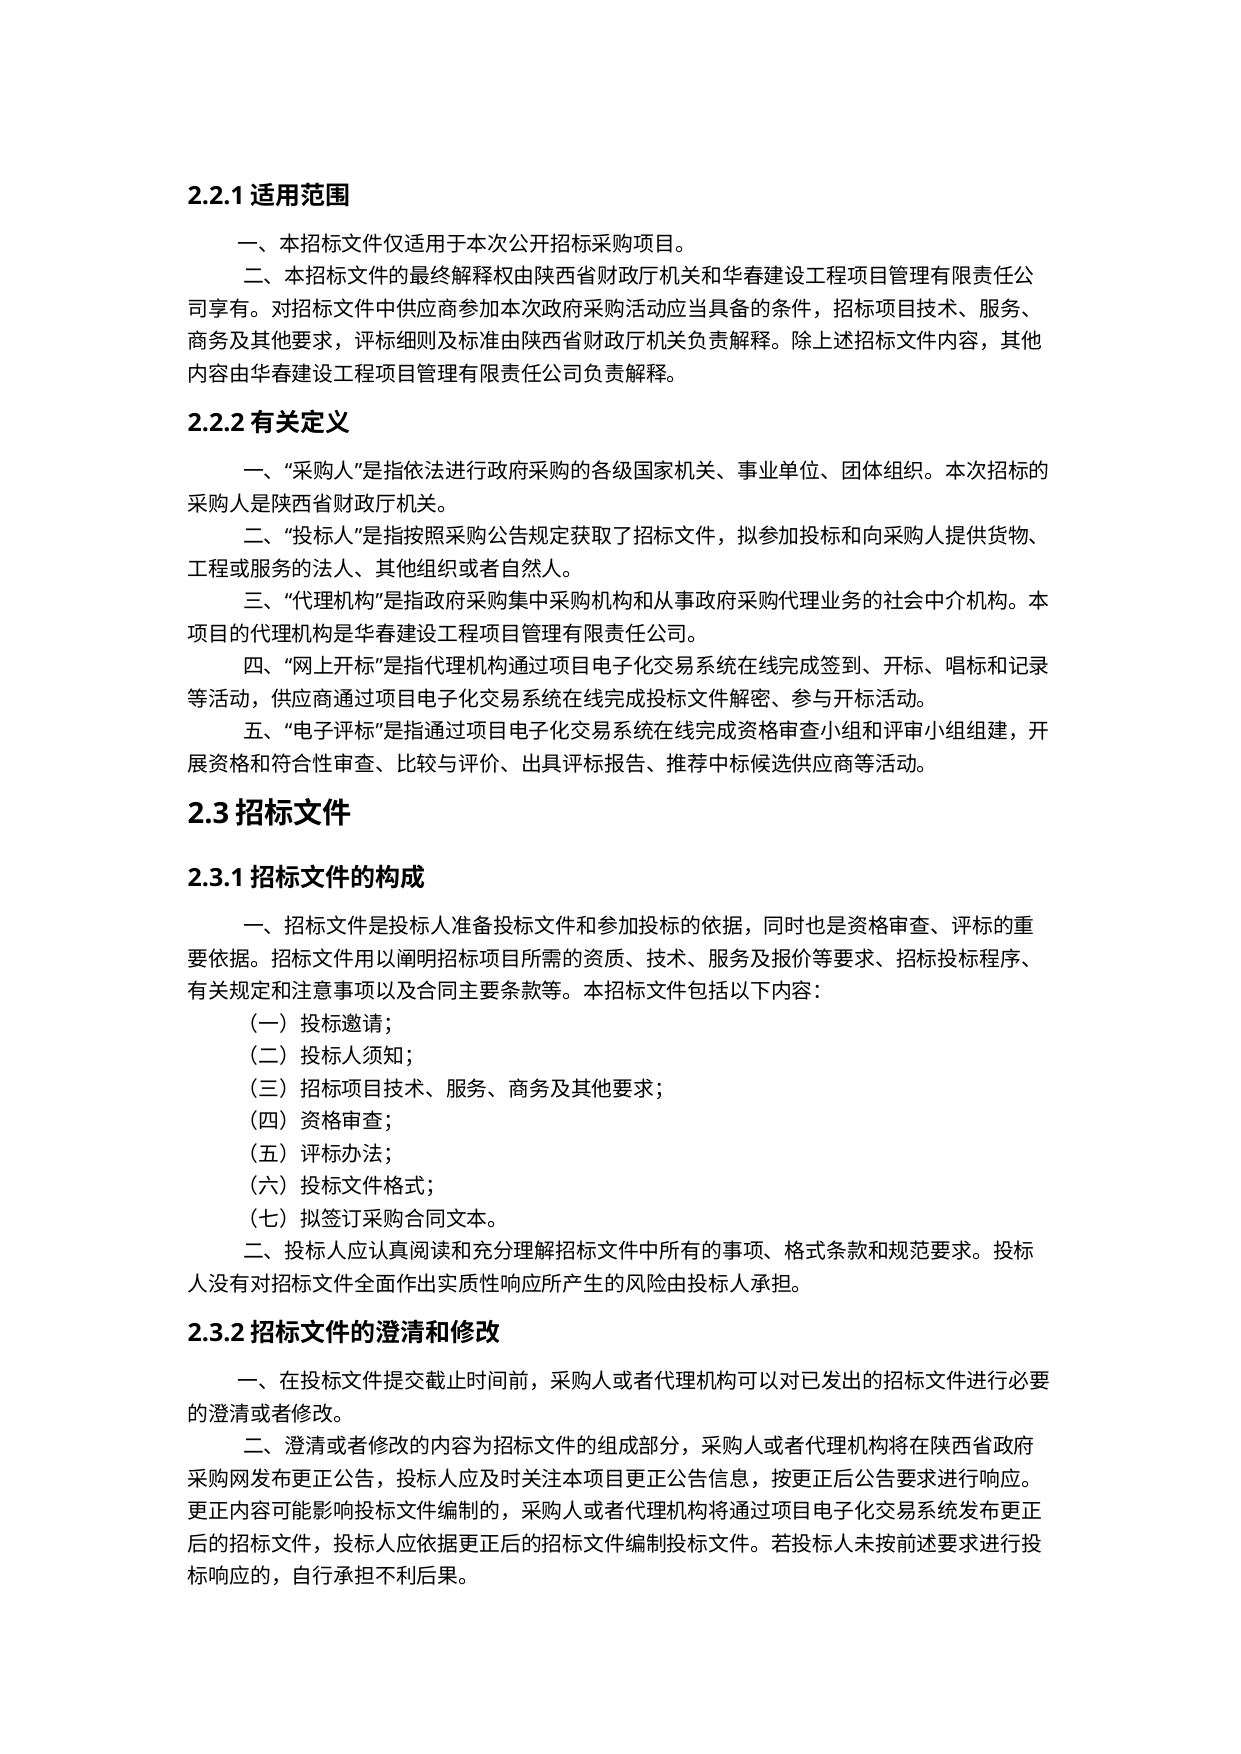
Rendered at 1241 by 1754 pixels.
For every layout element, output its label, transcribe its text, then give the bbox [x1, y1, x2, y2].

text 2.3.2招标文件的澄清和修改 [187, 1299, 1053, 1364]
text 二、投标人应认真阅读和充分理解招标文件中所有的事项、格式条款和规范要求。投标人没有对招标文件全面作出实质性响应所产生的风险由投标人承担。 [187, 1234, 1053, 1299]
text （六）投标文件格式； [187, 1169, 1053, 1202]
text 一、本招标文件仅适用于本次公开招标采购项目。 [187, 227, 1053, 259]
text 一、“采购人”是指依法进行政府采购的各级国家机关、事业单位、团体组织。本次招标的采购人是陕西省财政厅机关。 [187, 454, 1053, 519]
text 一、在投标文件提交截止时间前，采购人或者代理机构可以对已发出的招标文件进行必要的澄清或者修改。 [187, 1364, 1053, 1429]
text 二、澄清或者修改的内容为招标文件的组成部分，采购人或者代理机构将在陕西省政府采购网发布更正公告，投标人应及时关注本项目更正公告信息，按更正后公告要求进行响应。更正内容可能影响投标文件编制的，采购人或者代理机构将通过项目电子化交易系统发布更正后的招标文件，投标人应依据更正后的招标文件编制投标文件。若投标人未按前述要求进行投标响应的，自行承担不利后果。 [187, 1429, 1053, 1592]
text （一）投标邀请； [187, 1007, 1053, 1039]
text （四）资格审查； [187, 1104, 1053, 1137]
text 2.2.2有关定义 [187, 389, 1053, 454]
text 五、“电子评标”是指通过项目电子化交易系统在线完成资格审查小组和评审小组组建，开展资格和符合性审查、比较与评价、出具评标报告、推荐中标候选供应商等活动。 [187, 714, 1053, 779]
text 一、招标文件是投标人准备投标文件和参加投标的依据，同时也是资格审查、评标的重要依据。招标文件用以阐明招标项目所需的资质、技术、服务及报价等要求、招标投标程序、有关规定和注意事项以及合同主要条款等。本招标文件包括以下内容： [187, 909, 1053, 1007]
text （七）拟签订采购合同文本。 [187, 1202, 1053, 1234]
text 二、本招标文件的最终解释权由陕西省财政厅机关和华春建设工程项目管理有限责任公司享有。对招标文件中供应商参加本次政府采购活动应当具备的条件，招标项目技术、服务、商务及其他要求，评标细则及标准由陕西省财政厅机关负责解释。除上述招标文件内容，其他内容由华春建设工程项目管理有限责任公司负责解释。 [187, 259, 1053, 389]
text 四、“网上开标”是指代理机构通过项目电子化交易系统在线完成签到、开标、唱标和记录等活动，供应商通过项目电子化交易系统在线完成投标文件解密、参与开标活动。 [187, 649, 1053, 714]
text 2.2.1适用范围 [187, 162, 1053, 227]
text （三）招标项目技术、服务、商务及其他要求； [187, 1072, 1053, 1104]
text 二、“投标人”是指按照采购公告规定获取了招标文件，拟参加投标和向采购人提供货物、工程或服务的法人、其他组织或者自然人。 [187, 519, 1053, 584]
text 2.3.1招标文件的构成 [187, 844, 1053, 909]
text 三、“代理机构”是指政府采购集中采购机构和从事政府采购代理业务的社会中介机构。本项目的代理机构是华春建设工程项目管理有限责任公司。 [187, 584, 1053, 649]
text （二）投标人须知； [187, 1039, 1053, 1072]
text 2.3招标文件 [187, 779, 1053, 844]
text （五）评标办法； [187, 1137, 1053, 1169]
